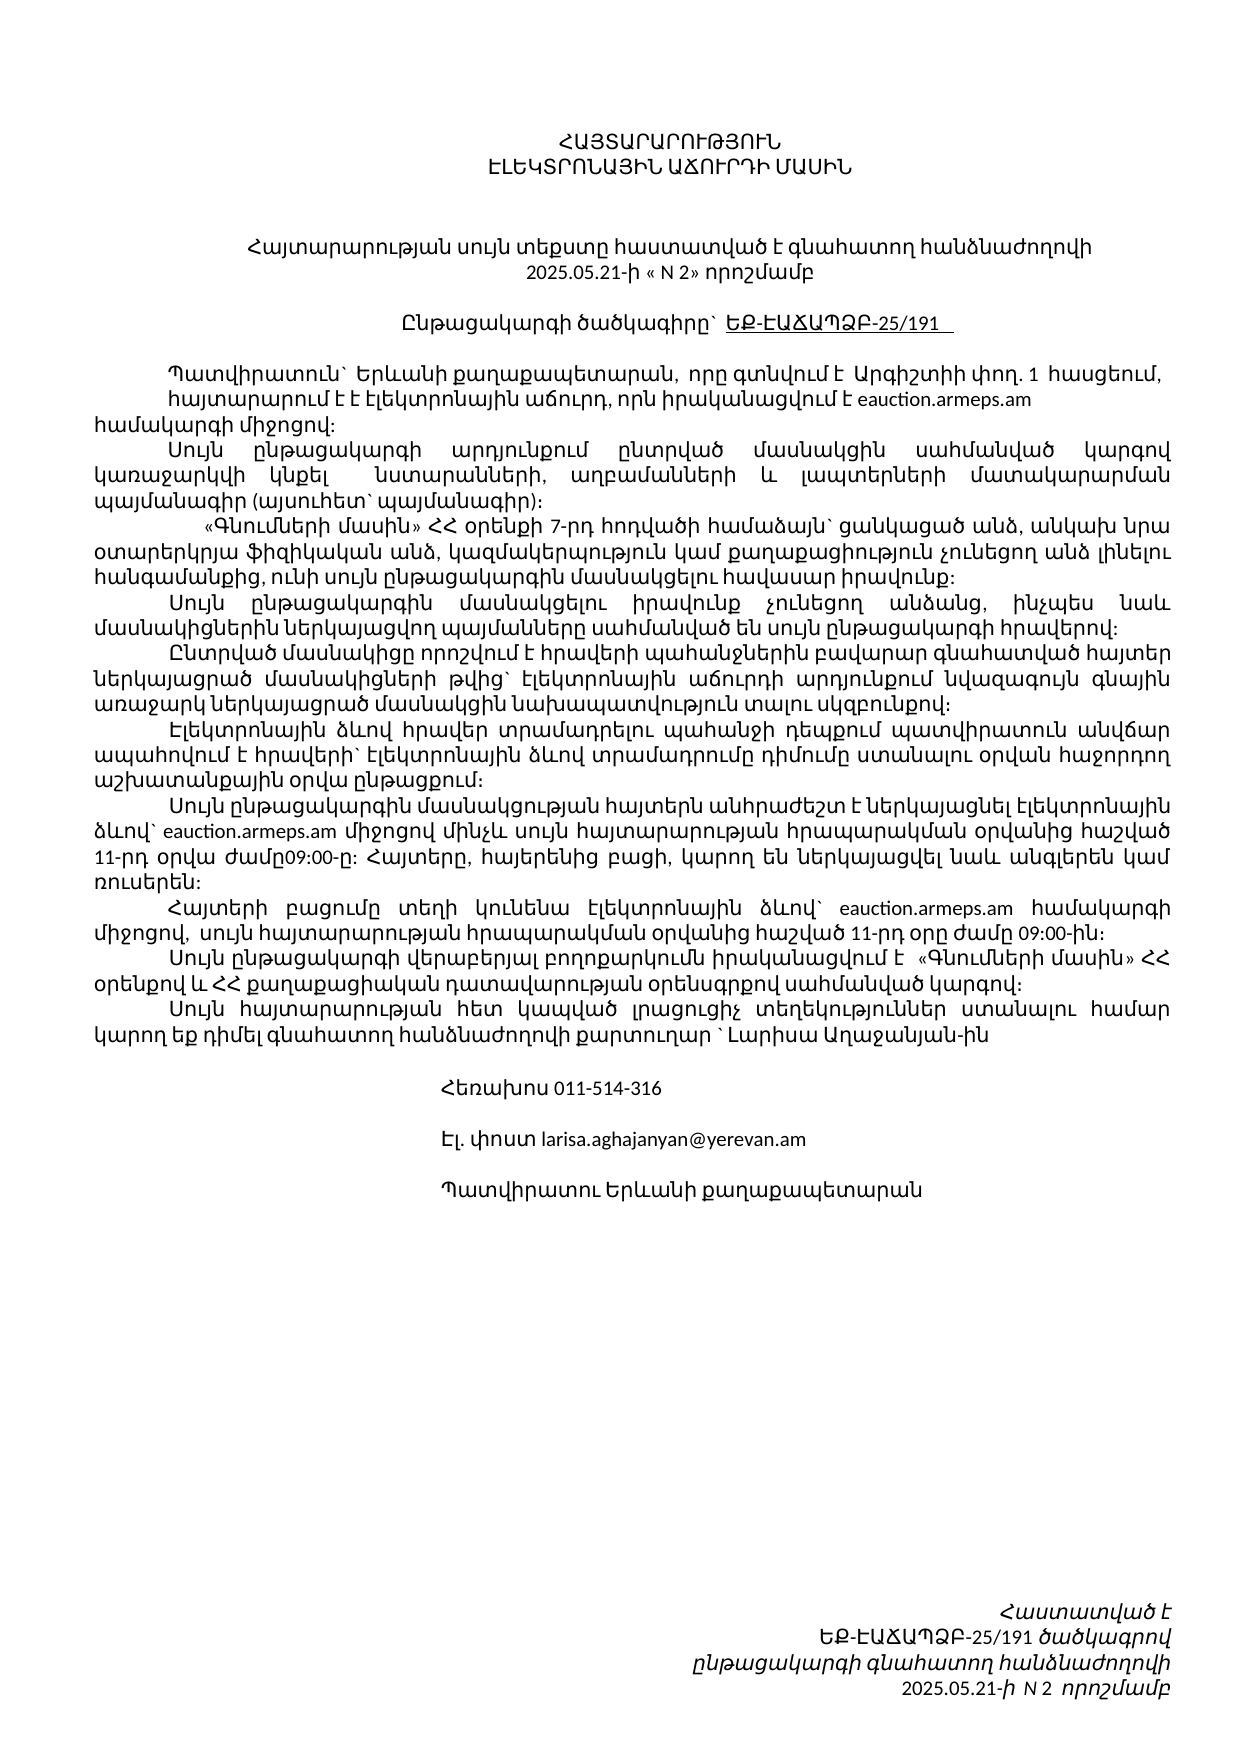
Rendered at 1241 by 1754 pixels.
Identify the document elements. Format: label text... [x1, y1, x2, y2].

text «Գնումների մասին» ՀՀ օրենքի 7-րդ հոդվածի համաձայն` ցանկացած անձ, անկախ նրա օտարերկրյա ֆիզիկական անձ, կազմակերպություն կամ քաղաքացիություն չունեցող անձ լինելու հանգամանքից, ունի սույն ընթացակարգին մասնակցելու հավասար իրավունք: [94, 513, 1171, 590]
text ԵՔ-ԷԱՃԱՊՁԲ-25/191 ծածկագրով [94, 1624, 1171, 1650]
text Պատվիրատու Երևանի քաղաքապետարան [94, 1177, 1171, 1203]
text Սույն հայտարարության հետ կապված լրացուցիչ տեղեկություններ ստանալու համար կարող եք դիմել գնահատող հանձնաժողովի քարտուղար ` Լարիսա Աղաջանյան-ին [94, 996, 1171, 1047]
text հայտարարում է է էլեկտրոնային աճուրդ, որն իրականացվում է eauction.armeps.am համակարգի միջոցով: [94, 386, 1171, 437]
text Ընտրված մասնակիցը որոշվում է հրավերի պահանջներին բավարար գնահատված հայտեր ներկայացրած մասնակիցների թվից` էլեկտրոնային աճուրդի արդյունքում նվազագույն գնային առաջարկ ներկայացրած մասնակցին նախապատվություն տալու սկզբունքով։ [94, 641, 1171, 717]
text 2025.05.21 -ի « N 2» որոշմամբ [94, 259, 1171, 285]
text Ընթացակարգի ծածկագիրը` ԵՔ-ԷԱՃԱՊՁԲ-25/191 [94, 310, 1171, 336]
text Հաստատված է [94, 1599, 1171, 1624]
text Էլ. փոստ larisa.aghajanyan@yerevan.am [94, 1126, 1171, 1152]
text ընթացակարգի գնահատող հանձնաժողովի [94, 1650, 1171, 1675]
text ԷԼԵԿՏՐՈՆԱՅԻՆ ԱՃՈՒՐԴԻ ՄԱՍԻՆ [94, 154, 1171, 180]
text Հայտարարության սույն տեքստը հաստատված է գնահատող հանձնաժողովի [94, 234, 1171, 259]
text Հայտերի բացումը տեղի կունենա էլեկտրոնային ձևով` eauction.armeps.am համակարգի միջոցով, սույն հայտարարության հրապարակման օրվանից հաշված 11-րդ օրը ժամը 09:00-ին։ [94, 895, 1171, 946]
text Պատվիրատուն` Երևանի քաղաքապետարան, որը գտնվում է Արգիշտիի փող. 1 հասցեում, [94, 361, 1171, 386]
text Սույն ընթացակարգին մասնակցության հայտերն անհրաժեշտ է ներկայացնել էլեկտրոնային ձևով` eauction.armeps.am միջոցով մինչև սույն հայտարարության հրապարակման օրվանից հաշված 11-րդ օրվա ժամը09:00-ը: Հայտերը, հայերենից բացի, կարող են ներկայացվել նաև անգլերեն կամ ռուսերեն: [94, 793, 1171, 895]
text ՀԱՅՏԱՐԱՐՈՒԹՅՈՒՆ [94, 129, 1171, 154]
text Էլեկտրոնային ձևով հրավեր տրամադրելու պահանջի դեպքում պատվիրատուն անվճար ապահովում է հրավերի` էլեկտրոնային ձևով տրամադրումը դիմումը ստանալու օրվան հաջորդող աշխատանքային օրվա ընթացքում։ [94, 717, 1171, 793]
text Հեռախոս 011-514-316 [94, 1076, 1171, 1101]
text 2025.05.21 -ի N 2 որոշմամբ [94, 1675, 1171, 1701]
text Սույն ընթացակարգի վերաբերյալ բողոքարկումն իրականացվում է «Գնումների մասին» ՀՀ օրենքով և ՀՀ քաղաքացիական դատավարության օրենսգրքով սահմանված կարգով։ [94, 946, 1171, 996]
text Սույն ընթացակարգին մասնակցելու իրավունք չունեցող անձանց, ինչպես նաև մասնակիցներին ներկայացվող պայմանները սահմանված են սույն ընթացակարգի հրավերով: [94, 590, 1171, 641]
text Սույն ընթացակարգի արդյունքում ընտրված մասնակցին սահմանված կարգով կառաջարկվի կնքել նստարանների, աղբամանների և լապտերների մատակարարման պայմանագիր (այսուհետ` պայմանագիր)։ [94, 437, 1171, 513]
